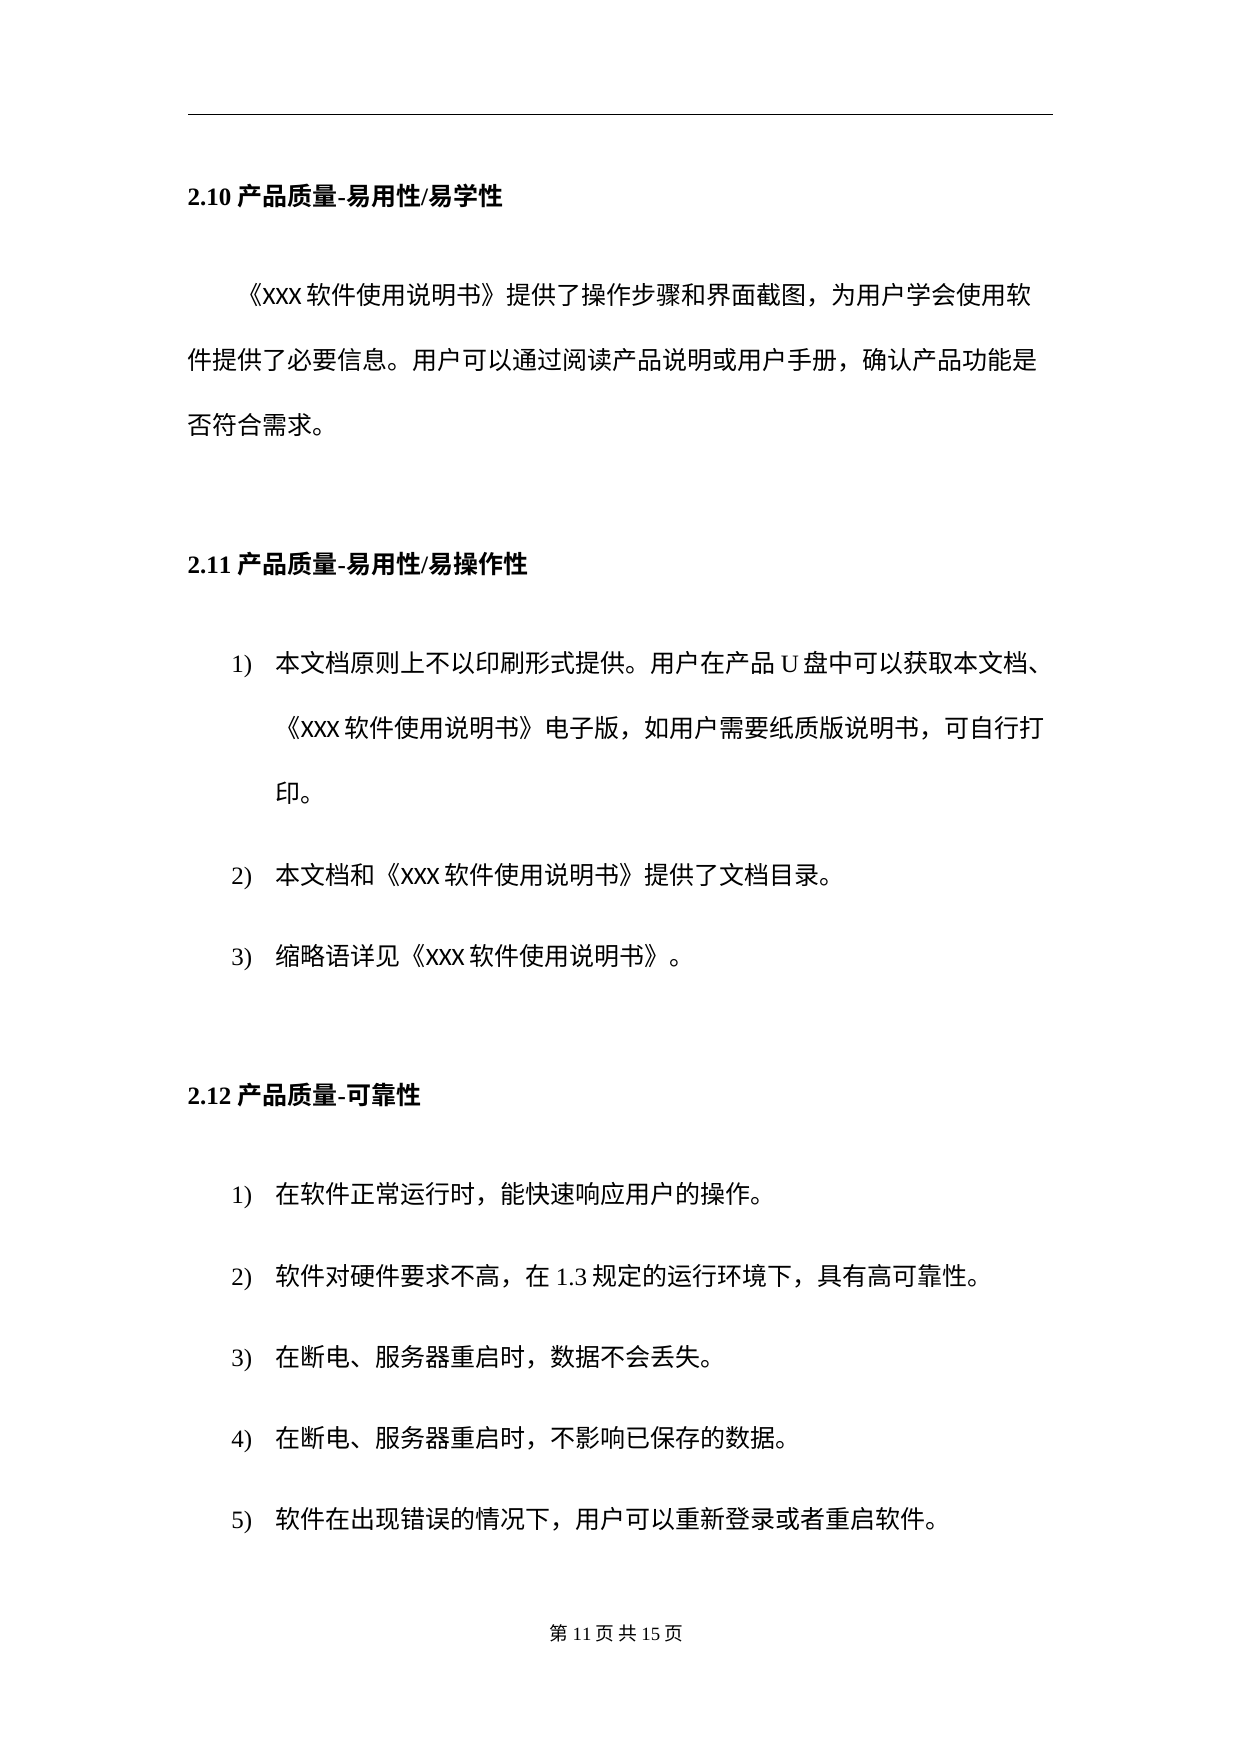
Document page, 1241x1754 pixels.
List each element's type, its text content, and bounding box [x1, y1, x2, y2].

list 《XXX软件使用说明书》提供了操作步骤和界面截图，为用户学会使用软件提供了必要信息。用户可以通过阅读产品说明或用户手册，确认产品功能是否符合需求。 [187, 261, 1053, 456]
list 缩略语详见《XXX软件使用说明书》。 [231, 922, 1053, 987]
list 在断电、服务器重启时，不影响已保存的数据。 [231, 1404, 1053, 1469]
list 软件在出现错误的情况下，用户可以重新登录或者重启软件。 [231, 1485, 1053, 1550]
list 本文档原则上不以印刷形式提供。用户在产品U盘中可以获取本文档、《XXX软件使用说明书》电子版，如用户需要纸质版说明书，可自行打印。 [231, 629, 1053, 824]
subtitle 2.12 产品质量-可靠性 [187, 1061, 1053, 1126]
subtitle 2.10 产品质量-易用性/易学性 [187, 162, 1053, 227]
list 在软件正常运行时，能快速响应用户的操作。 [231, 1160, 1053, 1225]
list 在断电、服务器重启时，数据不会丢失。 [231, 1323, 1053, 1388]
list 软件对硬件要求不高，在1.3规定的运行环境下，具有高可靠性。 [231, 1242, 1053, 1307]
list 本文档和《XXX软件使用说明书》提供了文档目录。 [231, 841, 1053, 906]
subtitle 2.11 产品质量-易用性/易操作性 [187, 530, 1053, 595]
